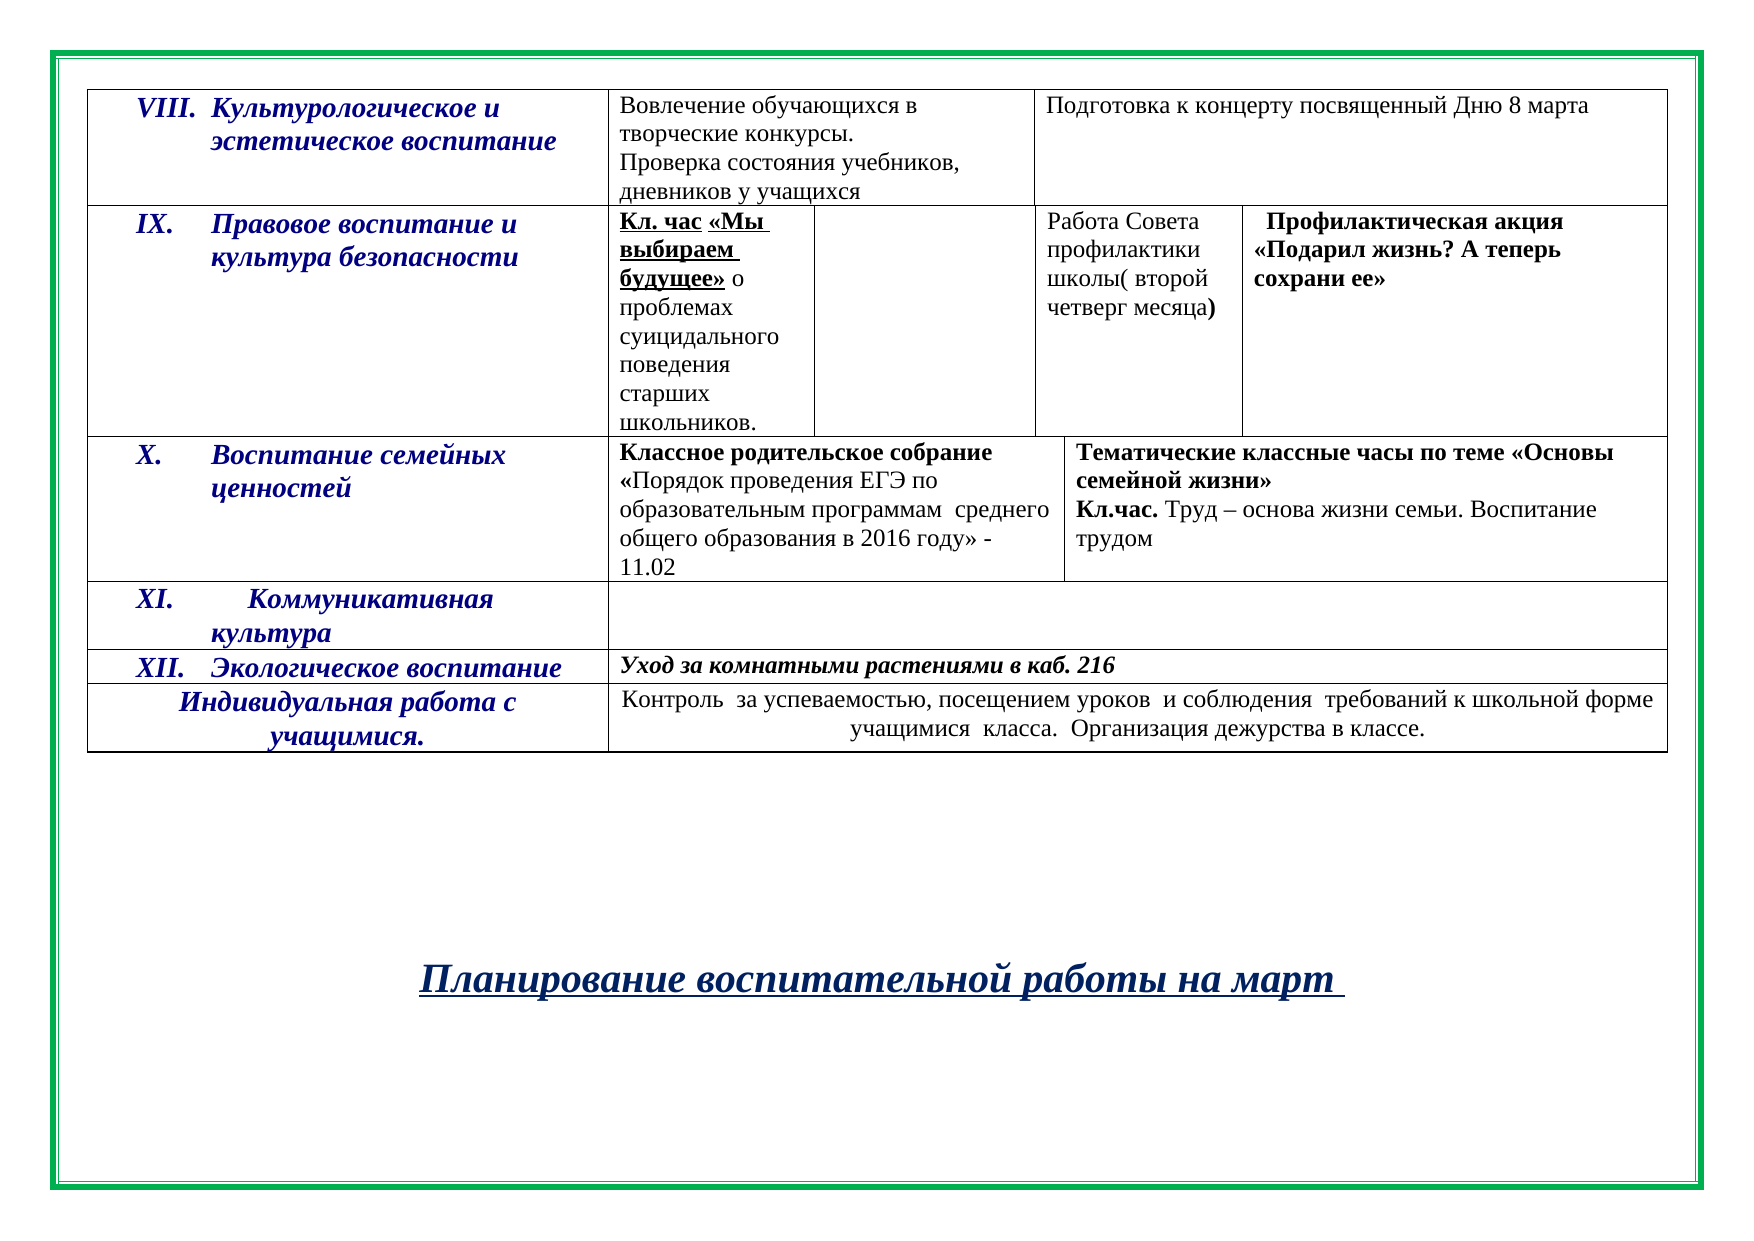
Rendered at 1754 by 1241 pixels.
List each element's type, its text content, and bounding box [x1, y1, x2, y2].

text Планирование воспитательной работы на март [118, 954, 1636, 1002]
table_cell [609, 582, 1667, 649]
table_cell Профилактическая акция «Подарил жизнь? А теперь сохрани ее» [1243, 206, 1667, 436]
table_cell Правовое воспитание и культура безопасности [88, 206, 608, 436]
table_cell [815, 206, 1035, 436]
table_cell Экологическое воспитание [88, 650, 608, 683]
table_cell Воспитание семейных ценностей [88, 437, 608, 581]
table_cell Коммуникативная культура [88, 582, 608, 649]
table_cell Работа Совета профилактики школы( второй четверг месяца) [1036, 206, 1242, 436]
table_cell Подготовка к концерту посвященный Дню 8 марта [1035, 90, 1667, 205]
table_cell Вовлечение обучающихся в творческие конкурсы. Проверка состояния учебников, дневников у учащихся [609, 90, 1034, 205]
table_cell Кл. час «Мы выбираем будущее» о проблемах суицидального поведения старших школьников. [609, 206, 814, 436]
table_cell Тематические классные часы по теме «Основы семейной жизни» Кл.час. Труд – основа жизни семьи. Воспитание трудом [1065, 437, 1667, 581]
table_cell Культурологическое и эстетическое воспитание [88, 90, 608, 205]
table_cell Классное родительское собрание «Порядок проведения ЕГЭ по образовательным программам среднего общего образования в 2016 году» - 11.02 [609, 437, 1064, 581]
table_cell Индивидуальная работа с учащимися. [88, 684, 608, 751]
table_cell Уход за комнатными растениями в каб. 216 [609, 650, 1667, 683]
table_cell Контроль за успеваемостью, посещением уроков и соблюдения требований к школьной форме учащимися класса. Организация дежурства в классе. [609, 684, 1667, 751]
